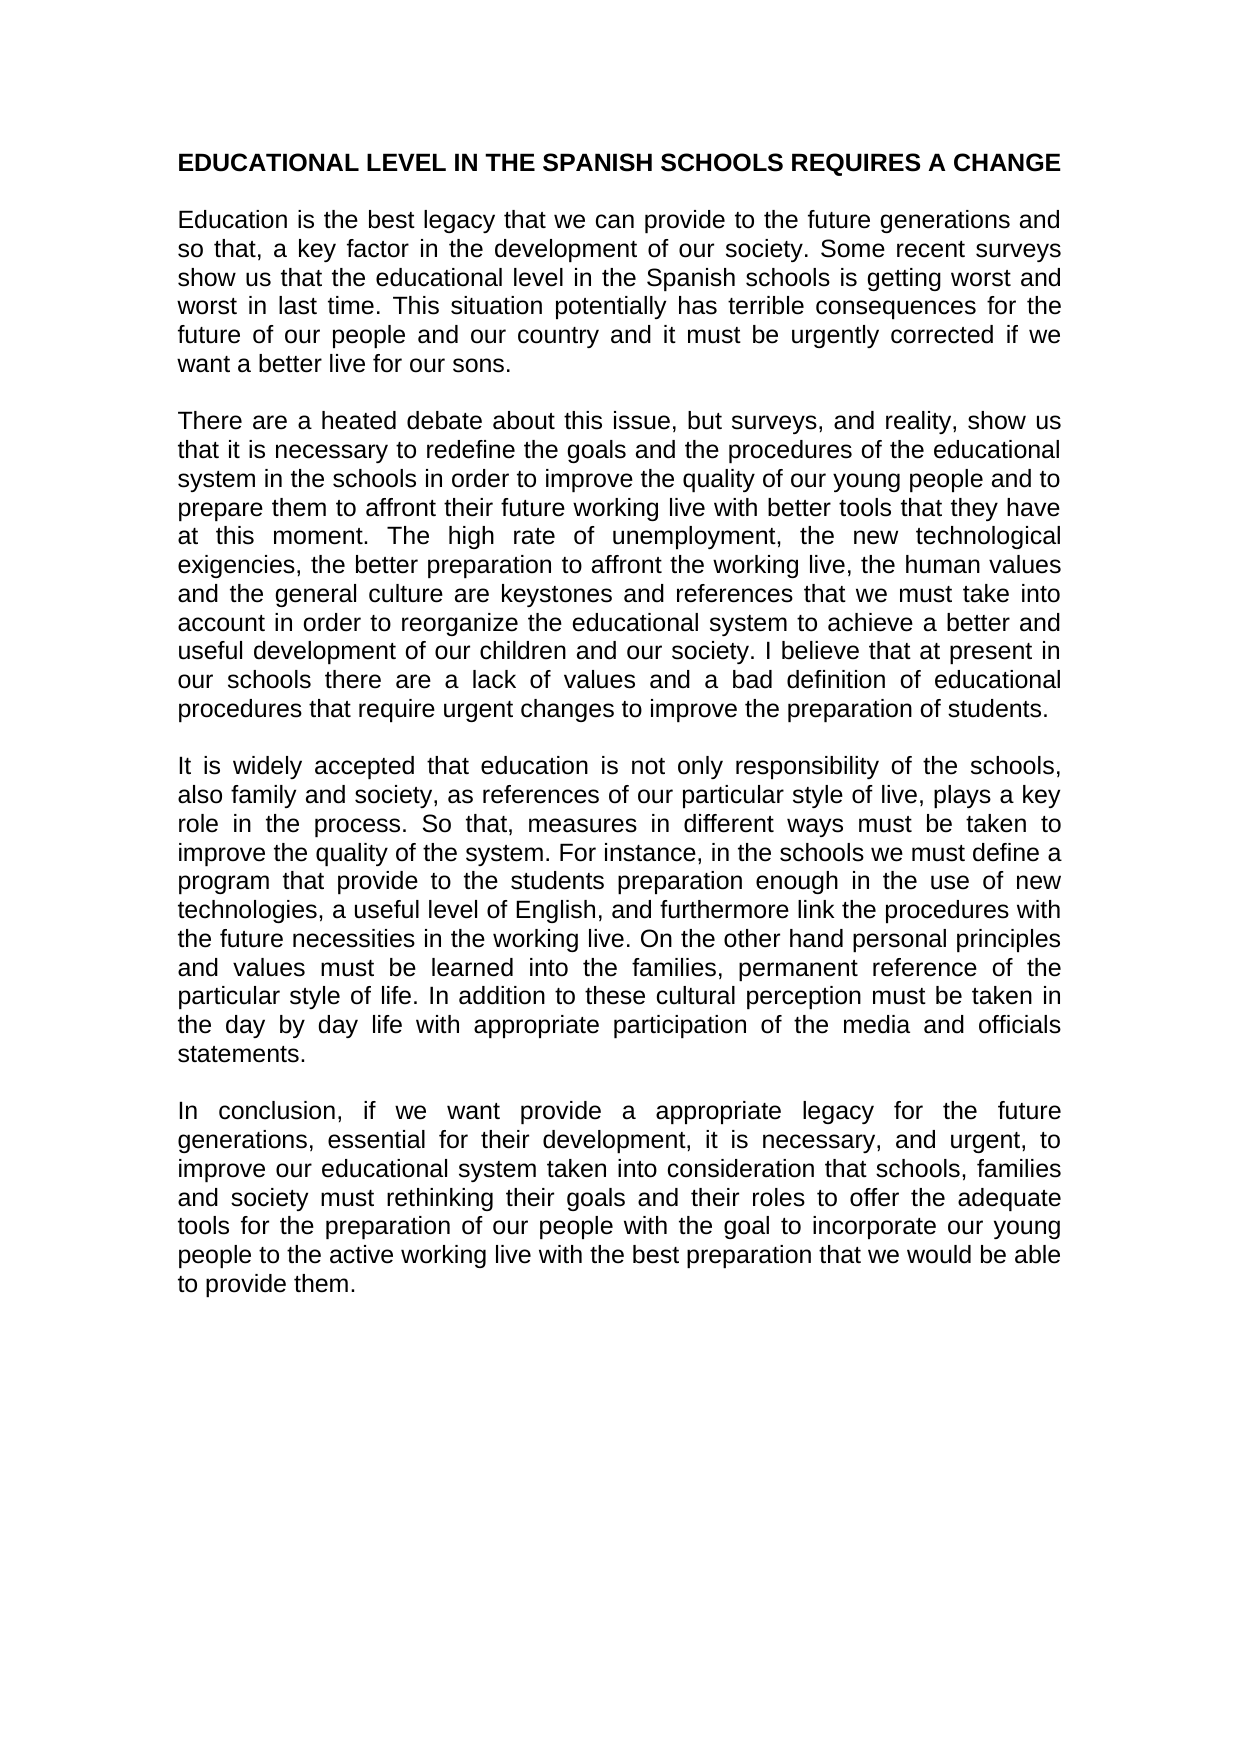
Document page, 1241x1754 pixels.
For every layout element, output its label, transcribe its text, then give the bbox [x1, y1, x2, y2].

text There are a heated debate about this issue, but surveys, and reality, show us that it is necessary to redefine the goals and the procedures of the educational system in the schools in order to improve the quality of our young people and to prepare them to affront their future working live with better tools that they have at this moment. The high rate of unemployment, the new technological exigencies, the better preparation to affront the working live, the human values and the general culture are keystones and references that we must take into account in order to reorganize the educational system to achieve a better and useful development of our children and our society. I believe that at present in our schools there are a lack of values and a bad definition of educational procedures that require urgent changes to improve the preparation of students. [177, 406, 1063, 723]
text EDUCATIONAL LEVEL IN THE SPANISH SCHOOLS REQUIRES A CHANGE [177, 148, 1063, 176]
text Education is the best legacy that we can provide to the future generations and so that, a key factor in the development of our society. Some recent surveys show us that the educational level in the Spanish schools is getting worst and worst in last time. This situation potentially has terrible consequences for the future of our people and our country and it must be urgently corrected if we want a better live for our sons. [177, 205, 1063, 378]
text In conclusion, if we want provide a appropriate legacy for the future generations, essential for their development, it is necessary, and urgent, to improve our educational system taken into consideration that schools, families and society must rethinking their goals and their roles to offer the adequate tools for the preparation of our people with the goal to incorporate our young people to the active working live with the best preparation that we would be able to provide them. [177, 1096, 1063, 1298]
text It is widely accepted that education is not only responsibility of the schools, also family and society, as references of our particular style of live, plays a key role in the process. So that, measures in different ways must be taken to improve the quality of the system. For instance, in the schools we must define a program that provide to the students preparation enough in the use of new technologies, a useful level of English, and furthermore link the procedures with the future necessities in the working live. On the other hand personal principles and values must be learned into the families, permanent reference of the particular style of life. In addition to these cultural perception must be taken in the day by day life with appropriate participation of the media and officials statements. [177, 751, 1063, 1068]
